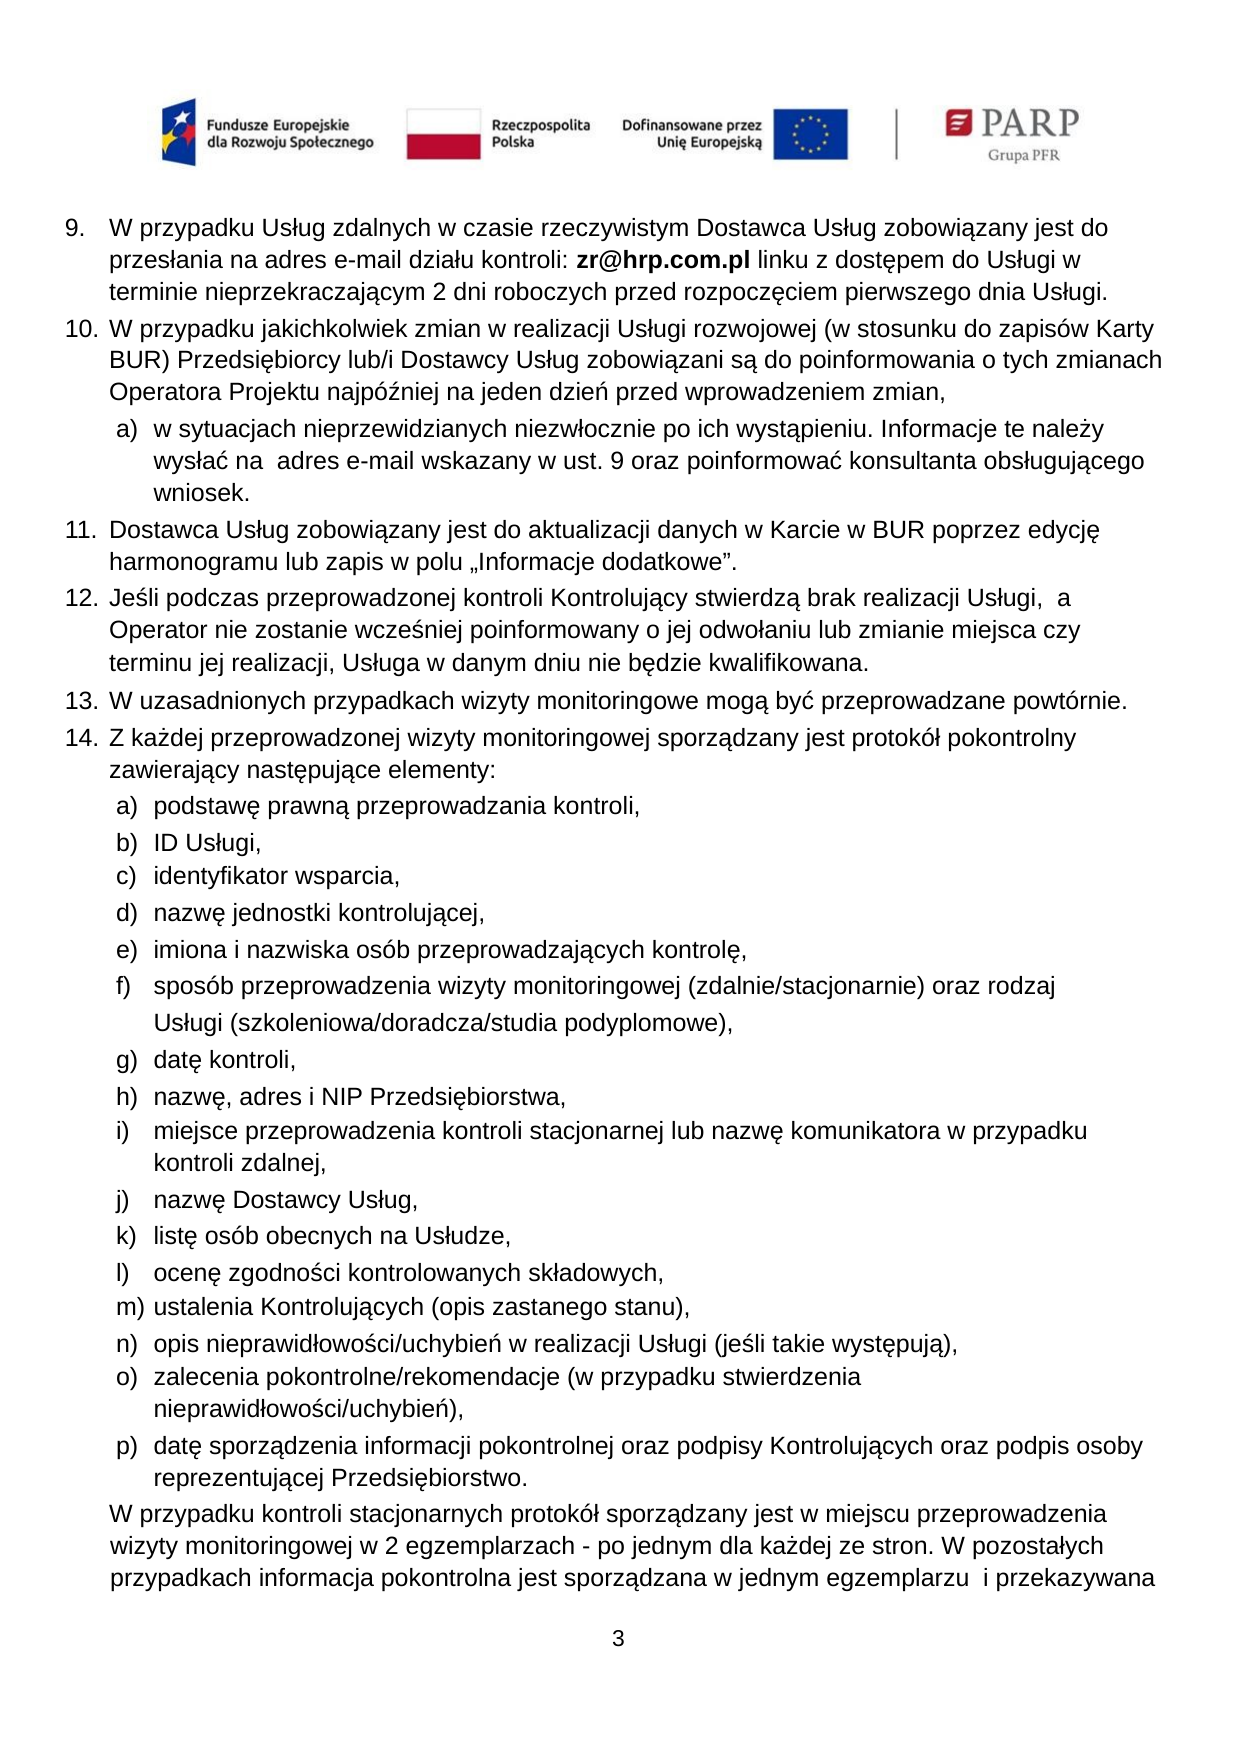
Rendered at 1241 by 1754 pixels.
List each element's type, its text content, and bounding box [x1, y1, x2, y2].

list datę kontroli, [116, 1045, 1171, 1074]
list W uzasadnionych przypadkach wizyty monitoringowe mogą być przeprowadzane powtórnie. [64, 686, 1171, 715]
list opis nieprawidłowości/uchybień w realizacji Usługi (jeśli takie występują), [116, 1329, 1171, 1358]
list ustalenia Kontrolujących (opis zastanego stanu), [116, 1292, 1171, 1321]
list zalecenia pokontrolne/rekomendacje (w przypadku stwierdzenia nieprawidłowości/uchybień), [116, 1362, 1171, 1423]
list W przypadku jakichkolwiek zmian w realizacji Usługi rozwojowej (w stosunku do zapisów Karty BUR) Przedsiębiorcy lub/i Dostawcy Usług zobowiązani są do poinformowania o tych zmianach Operatora Projektu najpóźniej na jeden dzień przed wprowadzeniem zmian, [64, 313, 1171, 406]
list nazwę, adres i NIP Przedsiębiorstwa, [116, 1082, 1171, 1110]
list Dostawca Usług zobowiązany jest do aktualizacji danych w Karcie w BUR poprzez edycję harmonogramu lub zapis w polu „Informacje dodatkowe”. [64, 514, 1171, 575]
list datę sporządzenia informacji pokontrolnej oraz podpisy Kontrolujących oraz podpis osoby reprezentującej Przedsiębiorstwo. [116, 1431, 1171, 1491]
list miejsce przeprowadzenia kontroli stacjonarnej lub nazwę komunikatora w przypadku kontroli zdalnej, [116, 1116, 1171, 1177]
list Z każdej przeprowadzonej wizyty monitoringowej sporządzany jest protokół pokontrolny zawierający następujące elementy: [64, 723, 1171, 783]
picture [147, 89, 1094, 176]
list W przypadku Usług zdalnych w czasie rzeczywistym Dostawca Usług zobowiązany jest do przesłania na adres e-mail działu kontroli: zr@hrp.com.pl linku z dostępem do Usługi w terminie nieprzekraczającym 2 dni roboczych przed rozpoczęciem pierwszego dnia Usługi. [64, 213, 1171, 306]
text Usługi (szkoleniowa/doradcza/studia podyplomowe), [153, 1008, 1171, 1037]
list imiona i nazwiska osób przeprowadzających kontrolę, [116, 934, 1171, 963]
list ID Usługi, [116, 828, 1171, 857]
list w sytuacjach nieprzewidzianych niezwłocznie po ich wystąpieniu. Informacje te należy wysłać na adres e-mail wskazany w ust. 9 oraz poinformować konsultanta obsługującego wniosek. [116, 414, 1171, 507]
list podstawę prawną przeprowadzania kontroli, [116, 791, 1171, 820]
list ocenę zgodności kontrolowanych składowych, [116, 1258, 1171, 1287]
list sposób przeprowadzenia wizyty monitoringowej (zdalnie/stacjonarnie) oraz rodzaj [116, 971, 1171, 1000]
list listę osób obecnych na Usłudze, [116, 1221, 1171, 1250]
list nazwę jednostki kontrolującej, [116, 898, 1171, 927]
list identyfikator wsparcia, [116, 861, 1171, 890]
list Jeśli podczas przeprowadzonej kontroli Kontrolujący stwierdzą brak realizacji Usługi, a Operator nie zostanie wcześniej poinformowany o jej odwołaniu lub zmianie miejsca czy terminu jej realizacji, Usługa w danym dniu nie będzie kwalifikowana. [64, 583, 1171, 678]
list nazwę Dostawcy Usług, [116, 1184, 1171, 1213]
